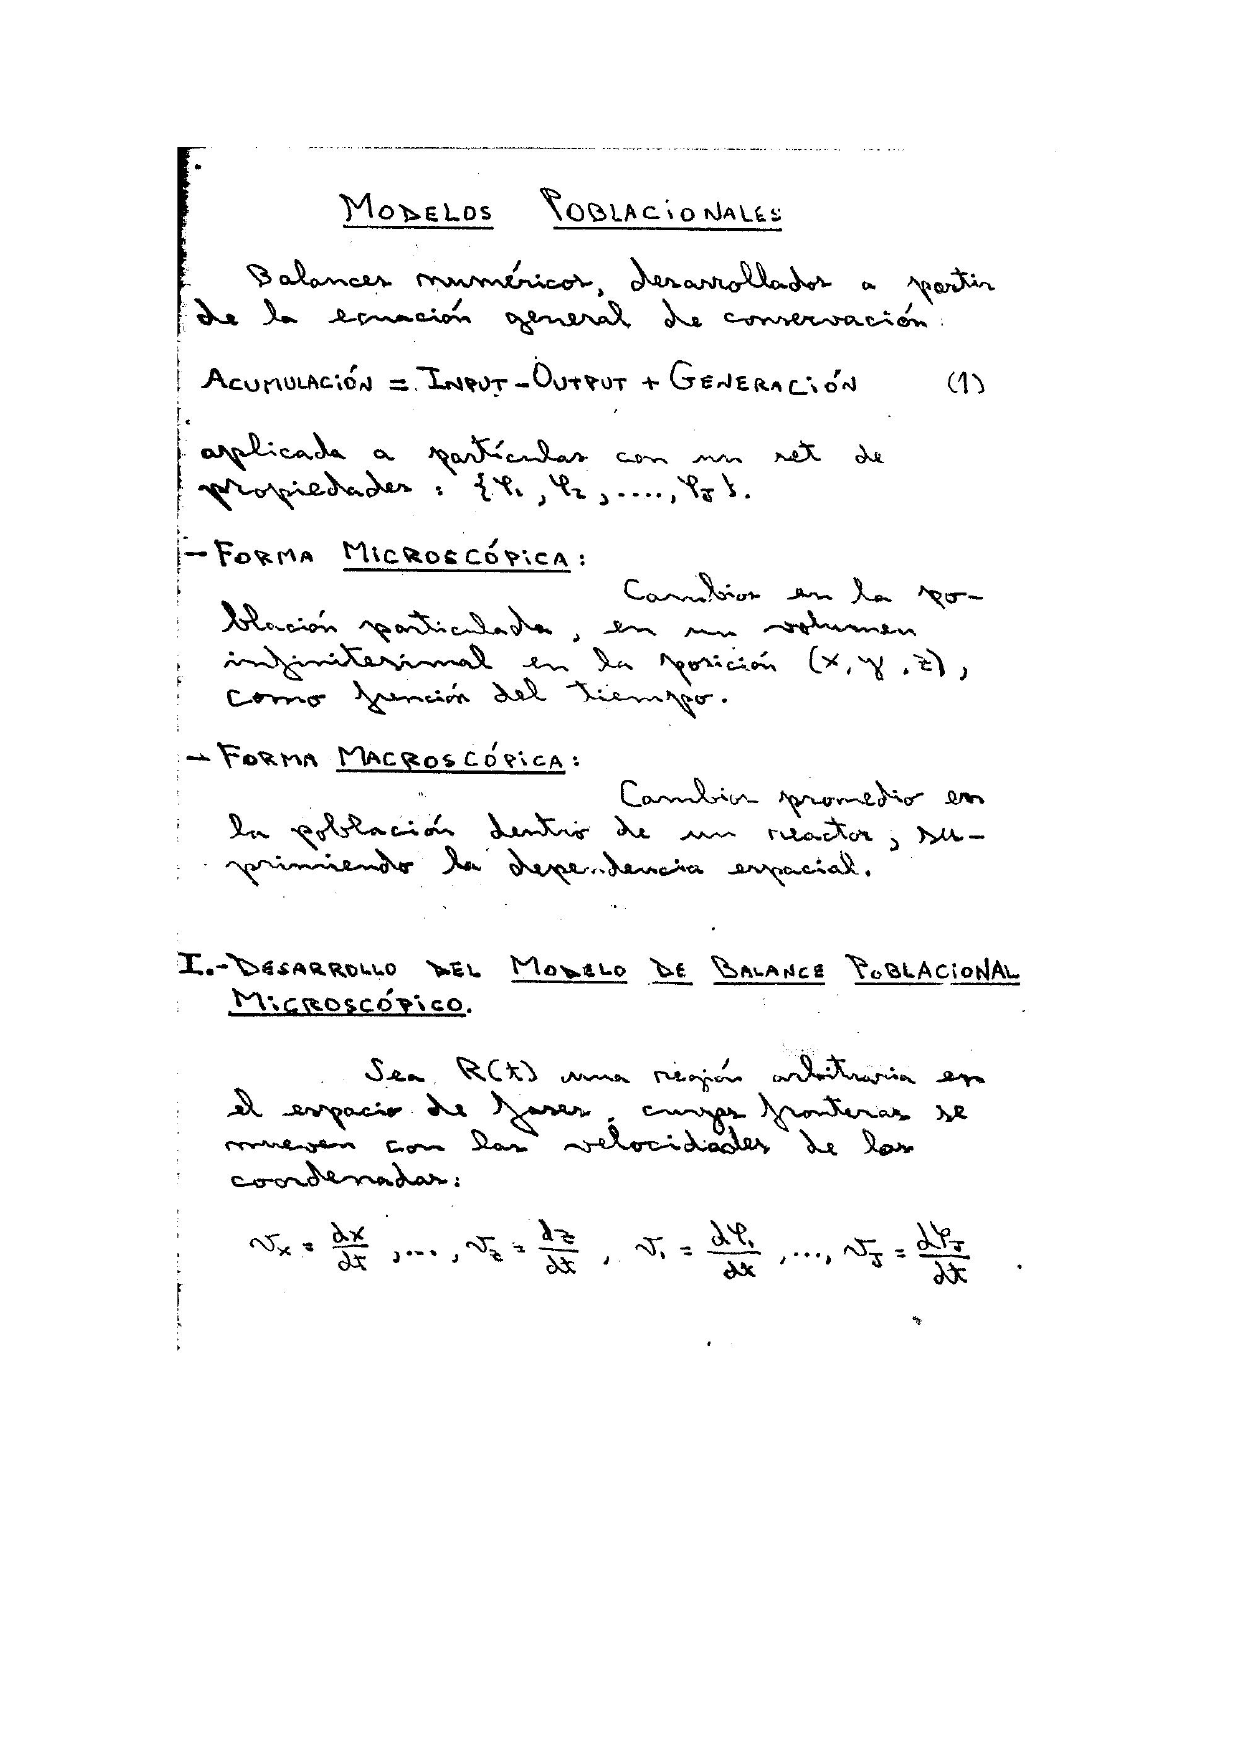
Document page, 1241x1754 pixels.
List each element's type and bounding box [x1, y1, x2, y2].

picture [177, 147, 1063, 1355]
